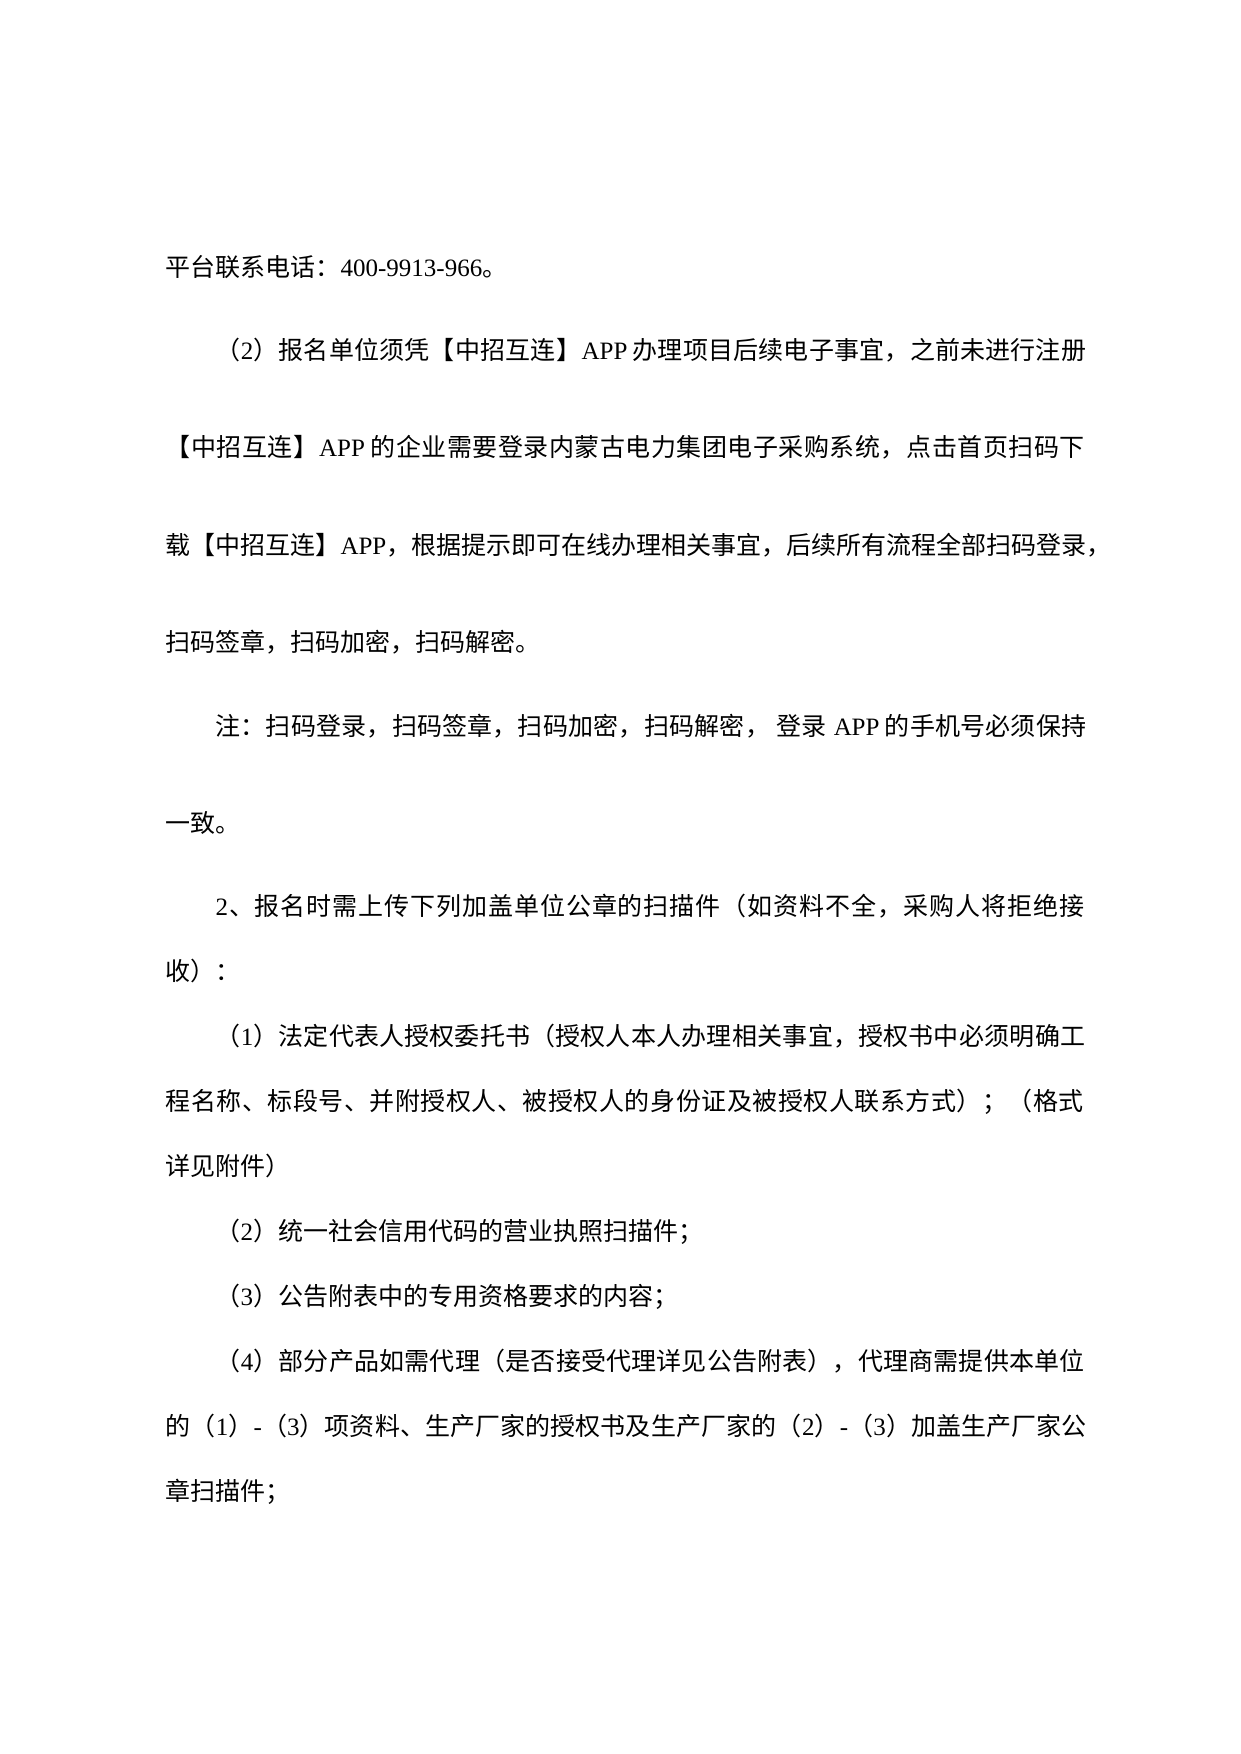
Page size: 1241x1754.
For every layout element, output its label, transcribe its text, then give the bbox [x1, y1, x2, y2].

list （3）公告附表中的专用资格要求的内容； [215, 1262, 1087, 1327]
text （4）部分产品如需代理（是否接受代理详见公告附表），代理商需提供本单位的（1）-（3）项资料、生产厂家的授权书及生产厂家的（2）-（3）加盖生产厂家公章扫描件； [165, 1327, 1087, 1522]
text （2）统一社会信用代码的营业执照扫描件； [165, 1197, 1087, 1262]
text 2、报名时需上传下列加盖单位公章的扫描件（如资料不全，采购人将拒绝接收）： [165, 872, 1087, 1002]
text （2）报名单位须凭【中招互连】APP办理项目后续电子事宜，之前未进行注册【中招互连】APP的企业需要登录内蒙古电力集团电子采购系统，点击首页扫码下载【中招互连】APP，根据提示即可在线办理相关事宜，后续所有流程全部扫码登录，扫码签章，扫码加密，扫码解密。 [165, 316, 1087, 673]
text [165, 233, 1087, 298]
text （1）法定代表人授权委托书（授权人本人办理相关事宜，授权书中必须明确工程名称、标段号、并附授权人、被授权人的身份证及被授权人联系方式）；（格式详见附件） [165, 1002, 1087, 1197]
text 注：扫码登录，扫码签章，扫码加密，扫码解密， 登录APP的手机号必须保持一致。 [165, 692, 1087, 854]
